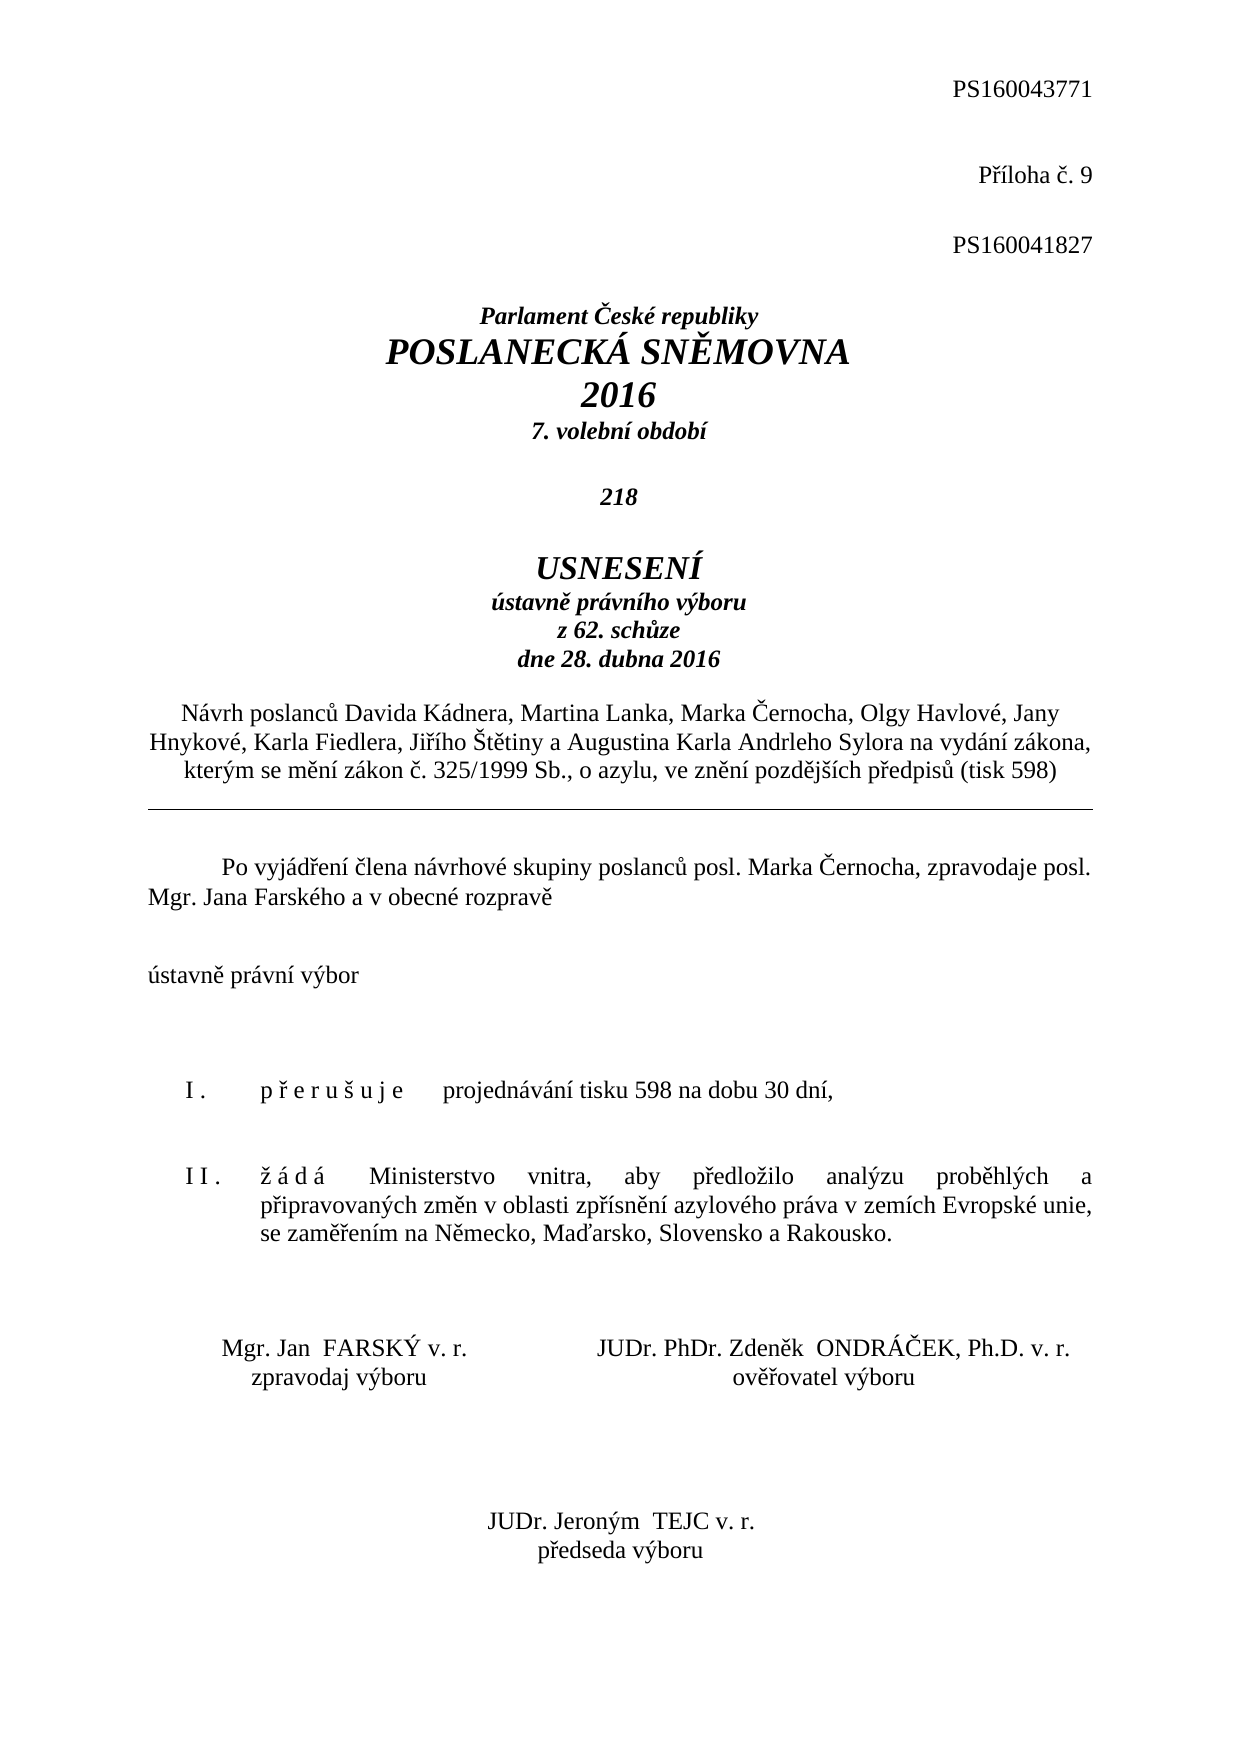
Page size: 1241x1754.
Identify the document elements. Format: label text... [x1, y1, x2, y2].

list žádá Ministerstvo vnitra, aby předložilo analýzu proběhlých a připravovaných změn v oblasti zpřísnění azylového práva v zemích Evropské unie, se zaměřením na Německo, Maďarsko, Slovensko a Rakousko. [185, 1161, 1093, 1247]
text JUDr. Jeroným TEJC v. r. [148, 1506, 1093, 1535]
text Návrh poslanců Davida Kádnera, Martina Lanka, Marka Černocha, Olgy Havlové, Jany Hnykové, Karla Fiedlera, Jiřího Štětiny a Augustina Karla Andrleho Sylora na vydání zákona, kterým se mění zákon č. 325/1999 Sb., o azylu, ve znění pozdějších předpisů (tisk 598) [148, 698, 1093, 809]
text Po vyjádření člena návrhové skupiny poslanců posl. Marka Černocha, zpravodaje posl. Mgr. Jana Farského a v obecné rozpravě [148, 852, 1093, 911]
text PS160041827 [148, 231, 1093, 259]
list přerušuje projednávání tisku 598 na dobu 30 dní, [185, 1076, 1093, 1104]
text Příloha č. 9 [148, 160, 1093, 189]
text Parlament České republiky [148, 301, 1093, 330]
text z 62. schůze [148, 616, 1093, 644]
text zpravodaj výboru ověřovatel výboru [148, 1362, 1093, 1391]
text 2016 [148, 373, 1093, 416]
text ústavně právní výbor [148, 960, 1093, 989]
text ústavně právního výboru [148, 587, 1093, 616]
text Mgr. Jan FARSKÝ v. r. JUDr. PhDr. Zdeněk ONDRÁČEK, Ph.D. v. r. [207, 1333, 1093, 1362]
text dne 28. dubna 2016 [148, 644, 1093, 673]
text 218 [148, 482, 1093, 511]
text POSLANECKÁ SNĚMOVNA [148, 330, 1093, 373]
text 7. volební období [148, 416, 1093, 445]
text USNESENÍ [148, 548, 1093, 587]
text předseda výboru [148, 1535, 1093, 1563]
